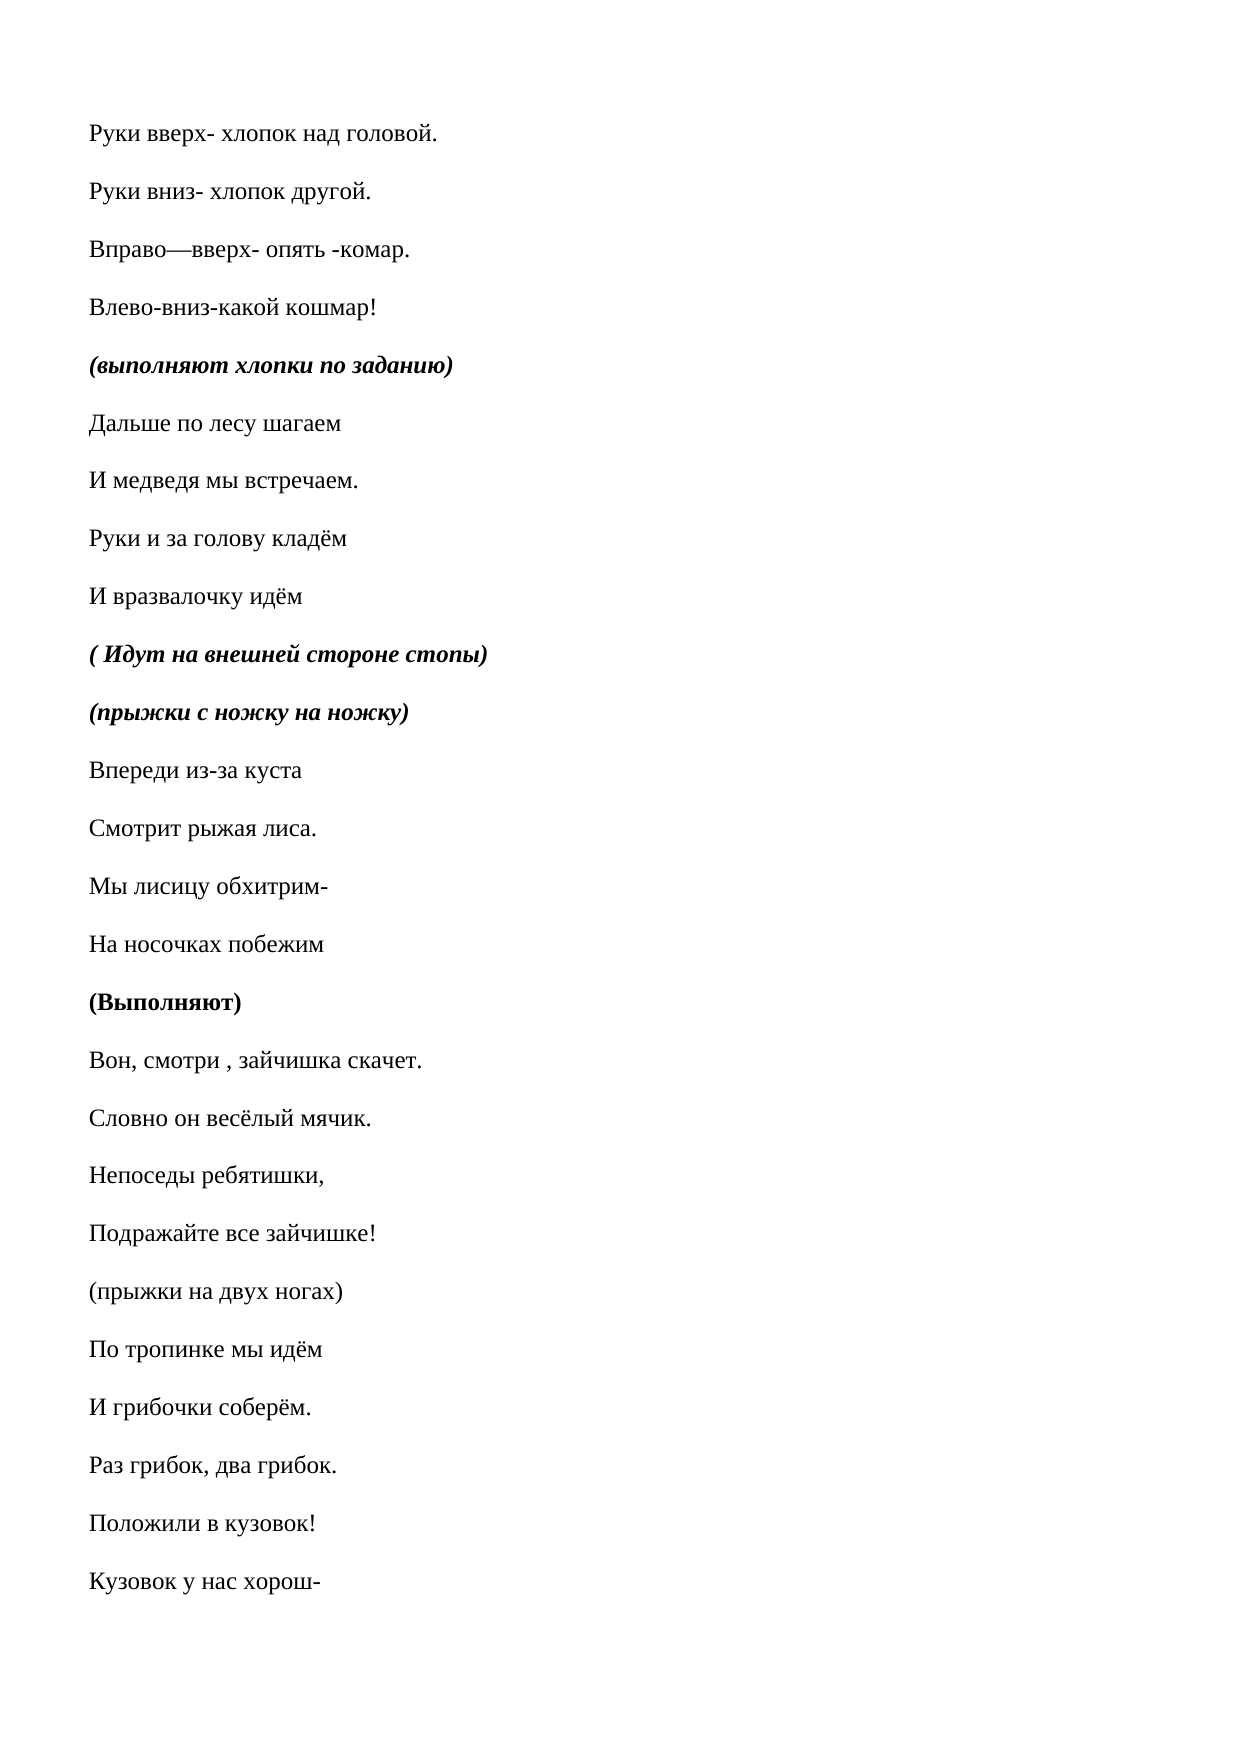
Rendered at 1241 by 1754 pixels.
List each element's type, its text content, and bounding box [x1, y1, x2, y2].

text Вон, смотри , зайчишка скачет. [88, 1161, 1063, 1189]
text (прыжки с ножку на ножку) [88, 813, 1063, 842]
text (Выполняют) [88, 1103, 1063, 1131]
text Влево-вниз-какой кошмар! [88, 408, 1063, 436]
text И медведя мы встречаем. [88, 581, 1063, 610]
text И вразвалочку идём [88, 697, 1063, 726]
text (прыжки на двух ногах) [88, 1392, 1063, 1421]
text Только в лес мы зашли- [88, 118, 1063, 147]
text Смотрит рыжая лиса. [88, 929, 1063, 958]
text Словно он весёлый мячик. [88, 1218, 1063, 1247]
text Впереди из-за куста [88, 871, 1063, 900]
text По тропинке мы идём [88, 1450, 1063, 1479]
text Мы лисицу обхитрим- [88, 987, 1063, 1016]
text Дальше по лесу шагаем [88, 523, 1063, 552]
text И грибочки соберём. [88, 1508, 1063, 1537]
text (выполняют хлопки по заданию) [88, 466, 1063, 494]
text Вправо—вверх- опять -комар. [88, 350, 1063, 378]
text Руки вверх- хлопок над головой. [88, 234, 1063, 263]
text Руки и за голову кладём [88, 639, 1063, 668]
text ( Идут на внешней стороне стопы) [88, 755, 1063, 784]
text Непоседы ребятишки, [88, 1276, 1063, 1305]
text Руки вниз- хлопок другой. [88, 292, 1063, 321]
text На носочках побежим [88, 1045, 1063, 1073]
text Подражайте все зайчишке! [88, 1334, 1063, 1363]
text Раз грибок, два грибок. [88, 1566, 1063, 1595]
text Появились комары. [88, 176, 1063, 205]
